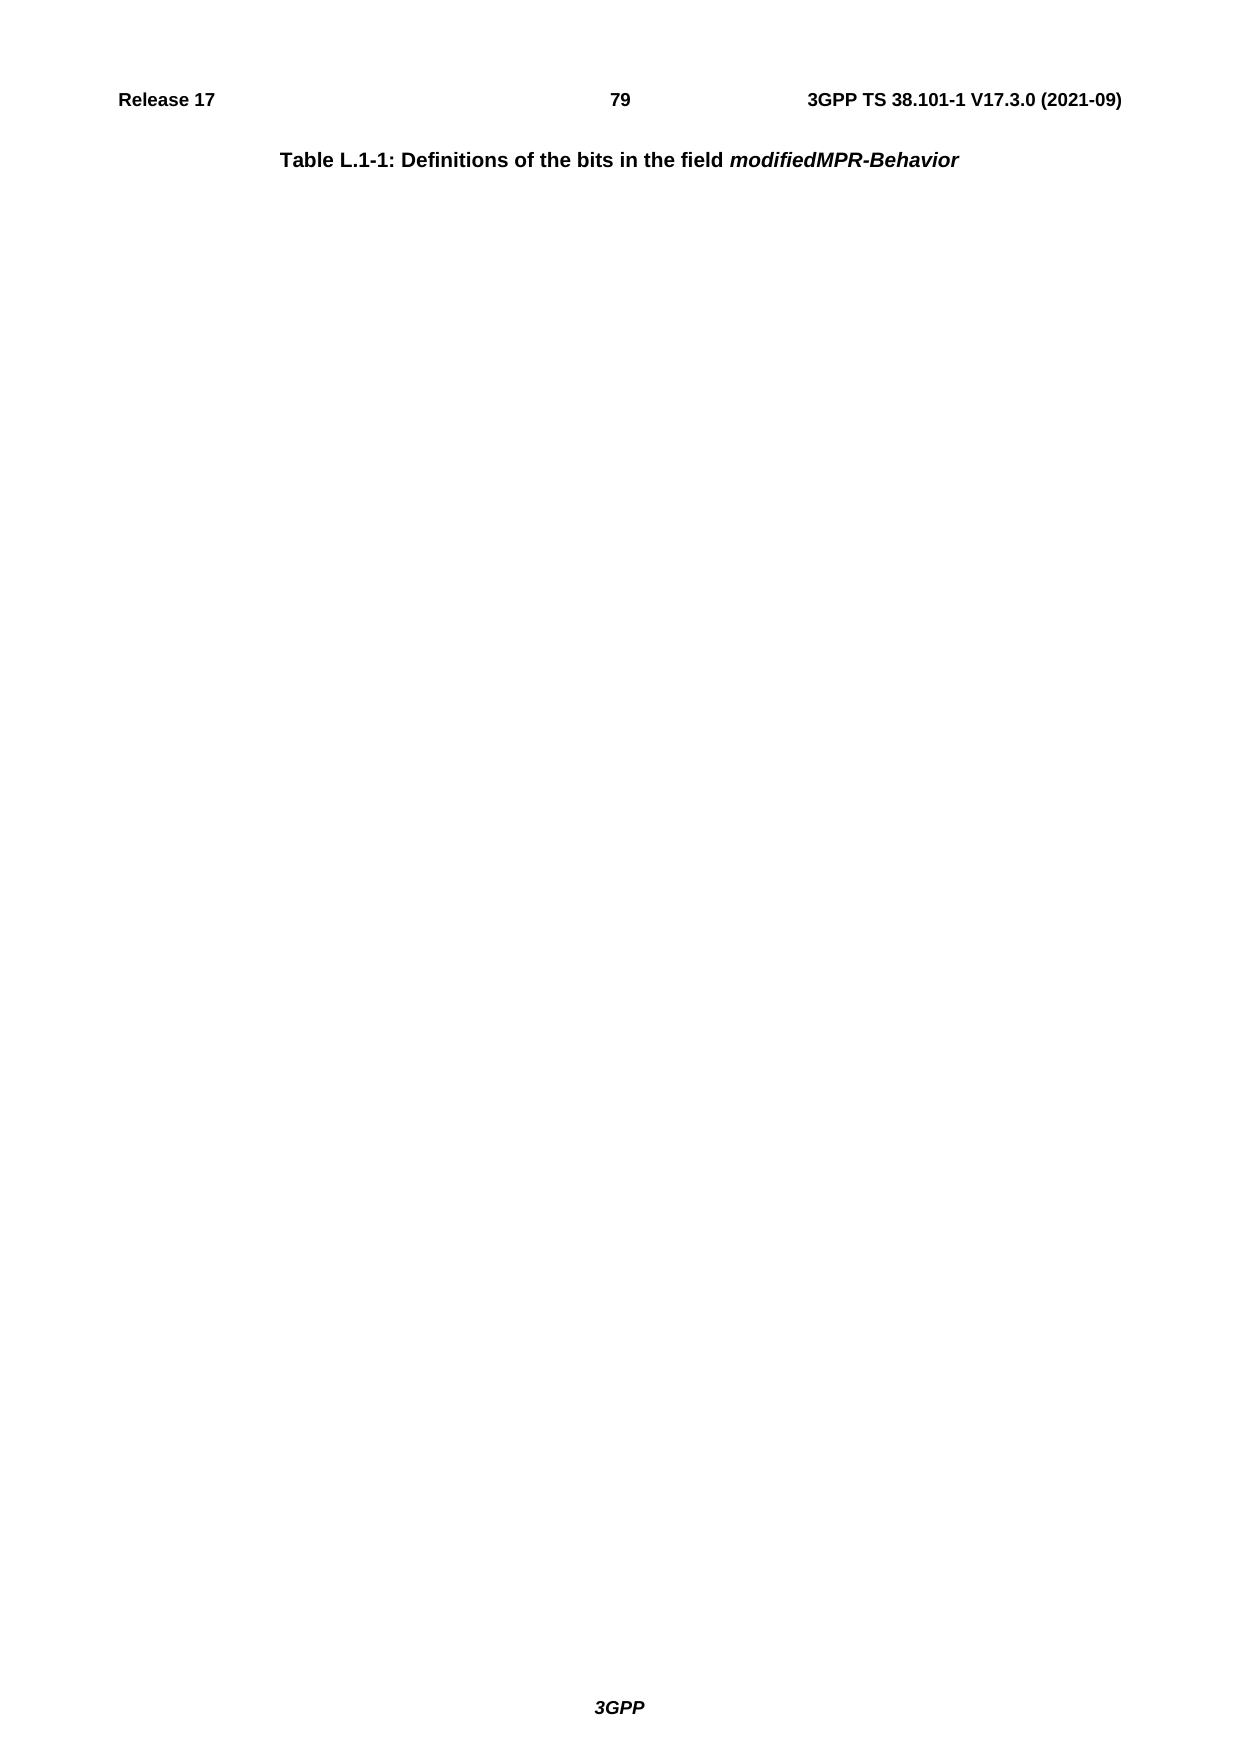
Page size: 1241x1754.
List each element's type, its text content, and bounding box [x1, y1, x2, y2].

text Table L.1-1: Definitions of the bits in the field modifiedMPR-Behavior [118, 147, 1122, 171]
